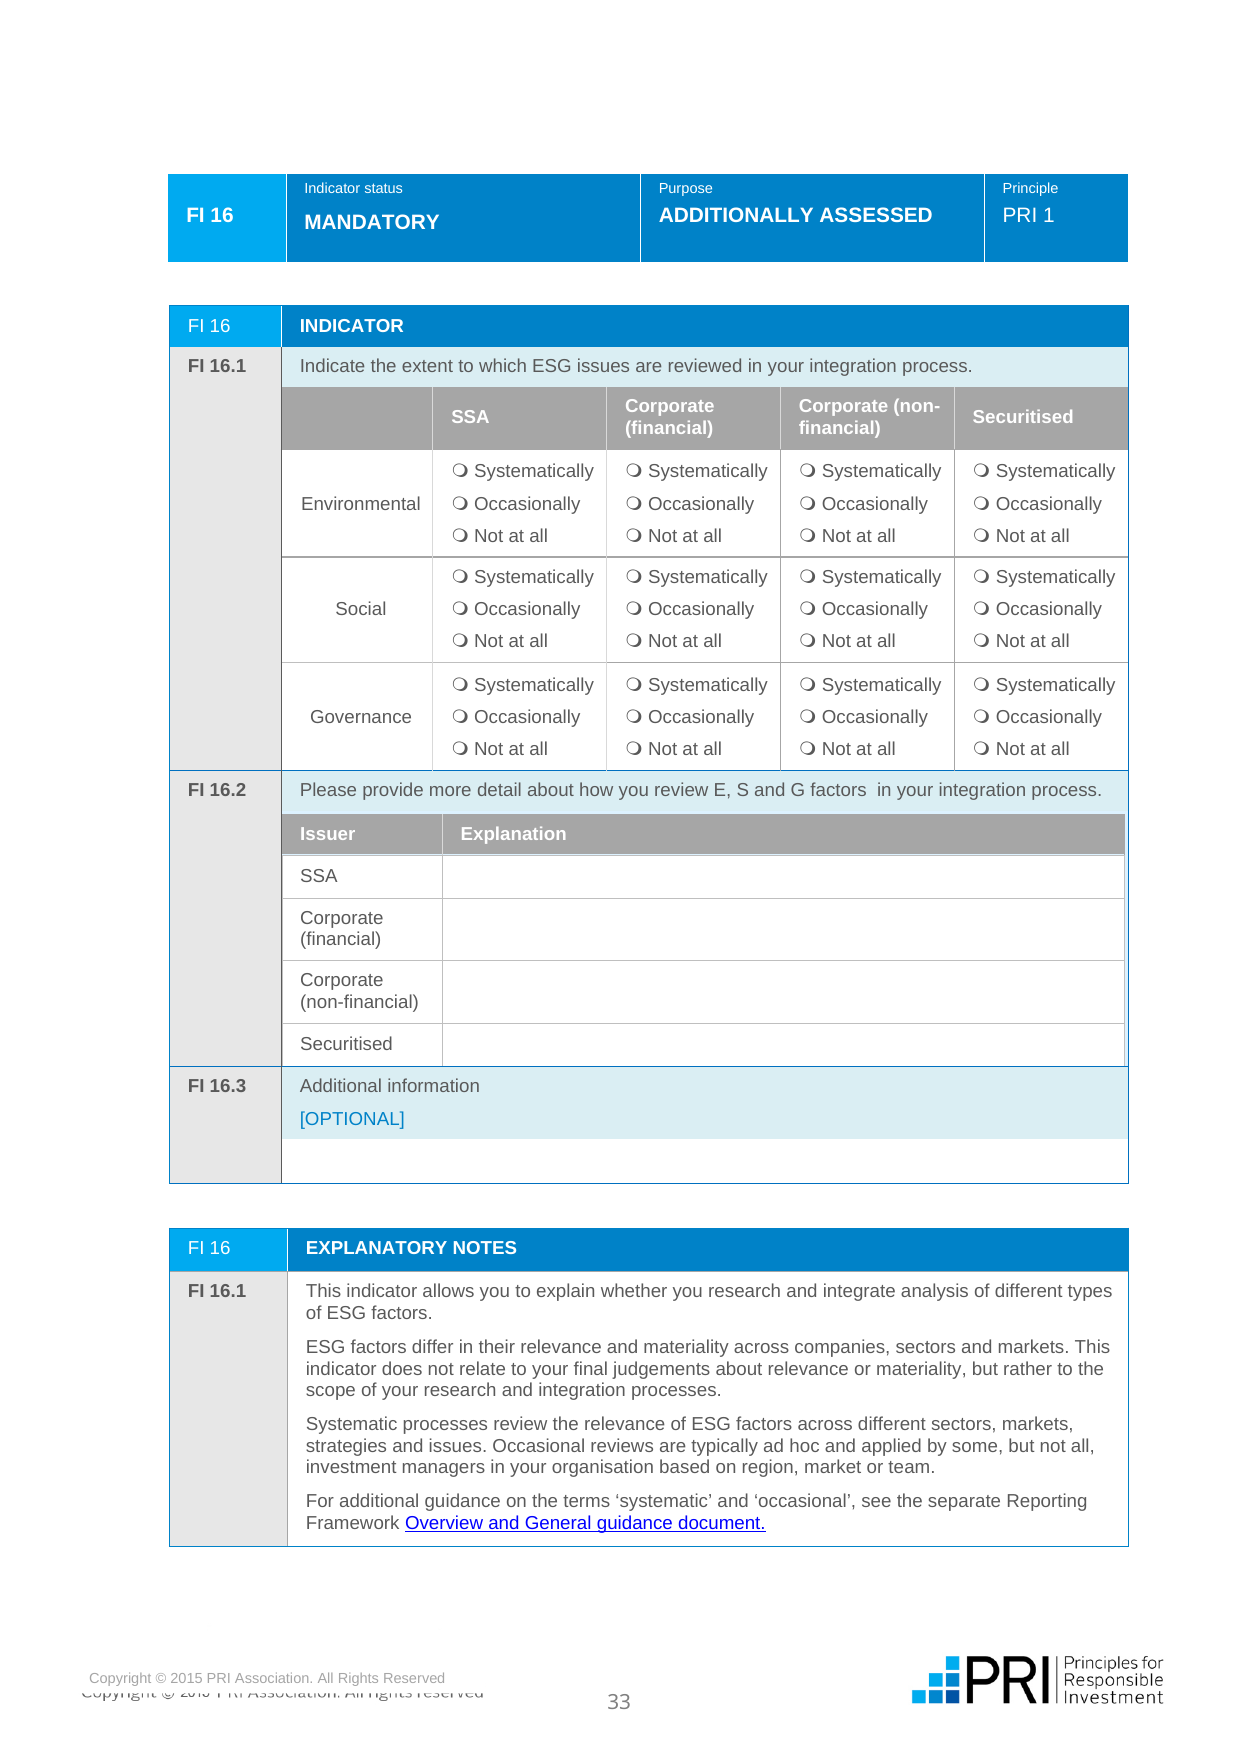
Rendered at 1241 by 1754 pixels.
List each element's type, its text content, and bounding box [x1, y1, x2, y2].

table_cell ADDITIONALLY ASSESSED [641, 197, 984, 262]
table_cell Systematically Occasionally Not at all [781, 558, 954, 662]
table_cell Environmental [282, 450, 432, 556]
table_cell This indicator allows you to explain whether you research and integrate analysis of different types of ESG factors. ESG factors differ in their relevance and materiality across companies, sectors and markets. This indicator does not relate to your final judgements about relevance or materiality, but rather to the scope of your research and integration processes. Systematic processes review the relevance of ESG factors across different sectors, markets, strategies and issues. Occasional reviews are typically ad hoc and applied by some, but not all, investment managers in your organisation based on region, market or team. For additional guidance on the terms ‘systematic’ and ‘occasional’, see the separate Reporting Framework Overview and General guidance document. [288, 1272, 1128, 1546]
table_cell Systematically Occasionally Not at all [781, 663, 954, 770]
table_cell Securitised [955, 387, 1128, 449]
table_cell FI 16 [168, 197, 286, 262]
table_cell Corporate (non-financial) [781, 387, 954, 449]
table_header EXPLANATORY NOTES [288, 1229, 1128, 1271]
picture [300, 1111, 304, 1129]
table_cell Systematically Occasionally Not at all [955, 663, 1128, 770]
table_cell Systematically Occasionally Not at all [607, 558, 780, 662]
table_header Purpose [641, 174, 984, 197]
table_header INDICATOR [282, 306, 1128, 347]
table_cell Additional information [Optional] [282, 1067, 1128, 1139]
table_cell FI 16.1 [170, 347, 281, 387]
table_cell Social [282, 558, 432, 662]
table_cell Systematically Occasionally Not at all [433, 663, 606, 770]
table_cell Corporate (financial) [607, 387, 780, 449]
table_cell PRI 1 [985, 197, 1128, 262]
table_header Principle [985, 174, 1128, 197]
table_cell Governance [282, 663, 432, 770]
table_header [168, 174, 286, 197]
table_cell Systematically Occasionally Not at all [433, 558, 606, 662]
table_cell [282, 811, 1128, 1066]
table_cell Systematically Occasionally Not at all [955, 450, 1128, 556]
table_cell Systematically Occasionally Not at all [607, 450, 780, 556]
table_header Indicator status [287, 174, 640, 197]
table_cell FI 16.1 [170, 1272, 287, 1546]
table_cell Indicate the extent to which ESG issues are reviewed in your integration process. [282, 347, 1128, 387]
table_cell [282, 387, 432, 449]
table_cell [170, 387, 281, 770]
table_cell Systematically Occasionally Not at all [433, 450, 606, 556]
table_cell Systematically Occasionally Not at all [781, 450, 954, 556]
table_cell [282, 1139, 1128, 1183]
table_cell Systematically Occasionally Not at all [607, 663, 780, 770]
table_header FI 16 [170, 306, 281, 347]
table_cell FI 16.3 [170, 1067, 281, 1183]
table_cell MANDATORY [287, 197, 640, 262]
table_cell SSA [433, 387, 606, 449]
table_cell Please provide more detail about how you review E, S and G factors in your integration process. [282, 771, 1128, 811]
picture [0, 1560, 1241, 1754]
table_cell Systematically Occasionally Not at all [955, 558, 1128, 662]
table_cell FI 16.2 [170, 771, 281, 1066]
table_header FI 16 [170, 1229, 287, 1271]
